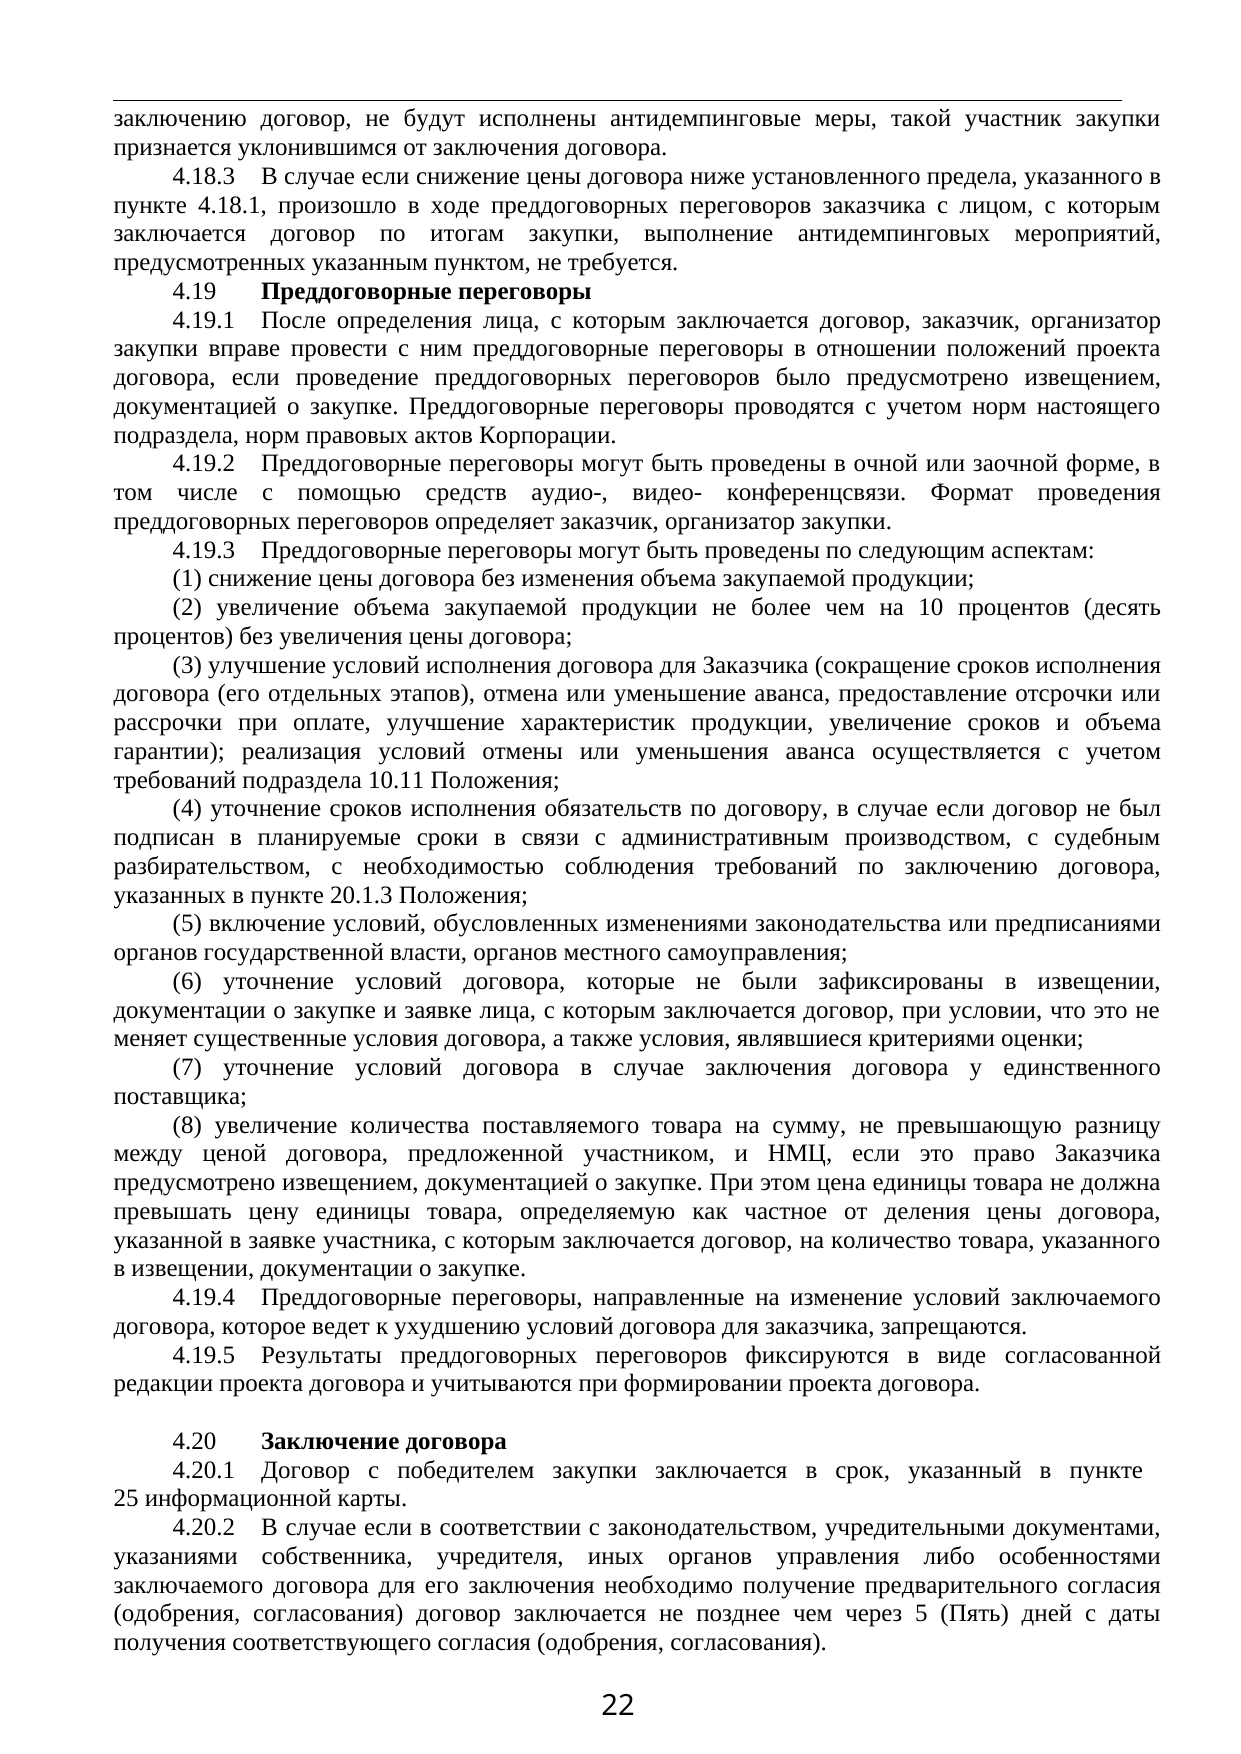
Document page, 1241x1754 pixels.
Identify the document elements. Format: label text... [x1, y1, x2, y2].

list (6) уточнение условий договора, которые не были зафиксированы в извещении, документации о закупке и заявке лица, с которым заключается договор, при условии, что это не меняет существенные условия договора, а также условия, являвшиеся критериями оценки; [113, 966, 1162, 1052]
list Преддоговорные переговоры [113, 276, 1162, 305]
list (5) включение условий, обусловленных изменениями законодательства или предписаниями органов государственной власти, органов местного самоуправления; [113, 908, 1162, 966]
list В случае если в соответствии с законодательством, учредительными документами, указаниями собственника, учредителя, иных органов управления либо особенностями заключаемого договора для его заключения необходимо получение предварительного согласия (одобрения, согласования) договор заключается не позднее чем через 5 (Пять) дней с даты получения соответствующего согласия (одобрения, согласования). [113, 1512, 1162, 1656]
list (2) увеличение объема закупаемой продукции не более чем на 10 процентов (десять процентов) без увеличения цены договора; [113, 592, 1162, 650]
list В случае если снижение цены договора ниже установленного предела, указанного в пункте 4.18.1, произошло в ходе преддоговорных переговоров заказчика с лицом, с которым заключается договор по итогам закупки, выполнение антидемпинговых мероприятий, предусмотренных указанным пунктом, не требуется. [113, 161, 1162, 276]
list Заключение договора [113, 1426, 1122, 1455]
list (8) увеличение количества поставляемого товара на сумму, не превышающую разницу между ценой договора, предложенной участником, и НМЦ, если это право Заказчика предусмотрено извещением, документацией о закупке. При этом цена единицы товара не должна превышать цену единицы товара, определяемую как частное от деления цены договора, указанной в заявке участника, с которым заключается договор, на количество товара, указанного в извещении, документации о закупке. [113, 1110, 1162, 1282]
list Преддоговорные переговоры могут быть проведены по следующим аспектам: [113, 535, 1162, 563]
list Договор с победителем закупки заключается в срок, указанный в пункте 25 информационной карты. [113, 1455, 1162, 1512]
list (1) снижение цены договора без изменения объема закупаемой продукции; [113, 563, 1162, 592]
list Результаты преддоговорных переговоров фиксируются в виде согласованной редакции проекта договора и учитываются при формировании проекта договора. [113, 1340, 1162, 1397]
list Преддоговорные переговоры, направленные на изменение условий заключаемого договора, которое ведет к ухудшению условий договора для заказчика, запрещаются. [113, 1282, 1162, 1340]
list Преддоговорные переговоры могут быть проведены в очной или заочной форме, в том числе с помощью средств аудио-, видео- конференцсвязи. Формат проведения преддоговорных переговоров определяет заказчик, организатор закупки. [113, 448, 1162, 535]
list (7) уточнение условий договора в случае заключения договора у единственного поставщика; [113, 1052, 1162, 1110]
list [113, 103, 1162, 161]
list (4) уточнение сроков исполнения обязательств по договору, в случае если договор не был подписан в планируемые сроки в связи с административным производством, с судебным разбирательством, с необходимостью соблюдения требований по заключению договора, указанных в пункте 20.1.3 Положения; [113, 793, 1162, 908]
list (3) улучшение условий исполнения договора для Заказчика (сокращение сроков исполнения договора (его отдельных этапов), отмена или уменьшение аванса, предоставление отсрочки или рассрочки при оплате, улучшение характеристик продукции, увеличение сроков и объема гарантии); реализация условий отмены или уменьшения аванса осуществляется с учетом требований подраздела 10.11 Положения; [113, 650, 1162, 793]
list После определения лица, с которым заключается договор, заказчик, организатор закупки вправе провести с ним преддоговорные переговоры в отношении положений проекта договора, если проведение преддоговорных переговоров было предусмотрено извещением, документацией о закупке. Преддоговорные переговоры проводятся с учетом норм настоящего подраздела, норм правовых актов Корпорации. [113, 305, 1162, 448]
